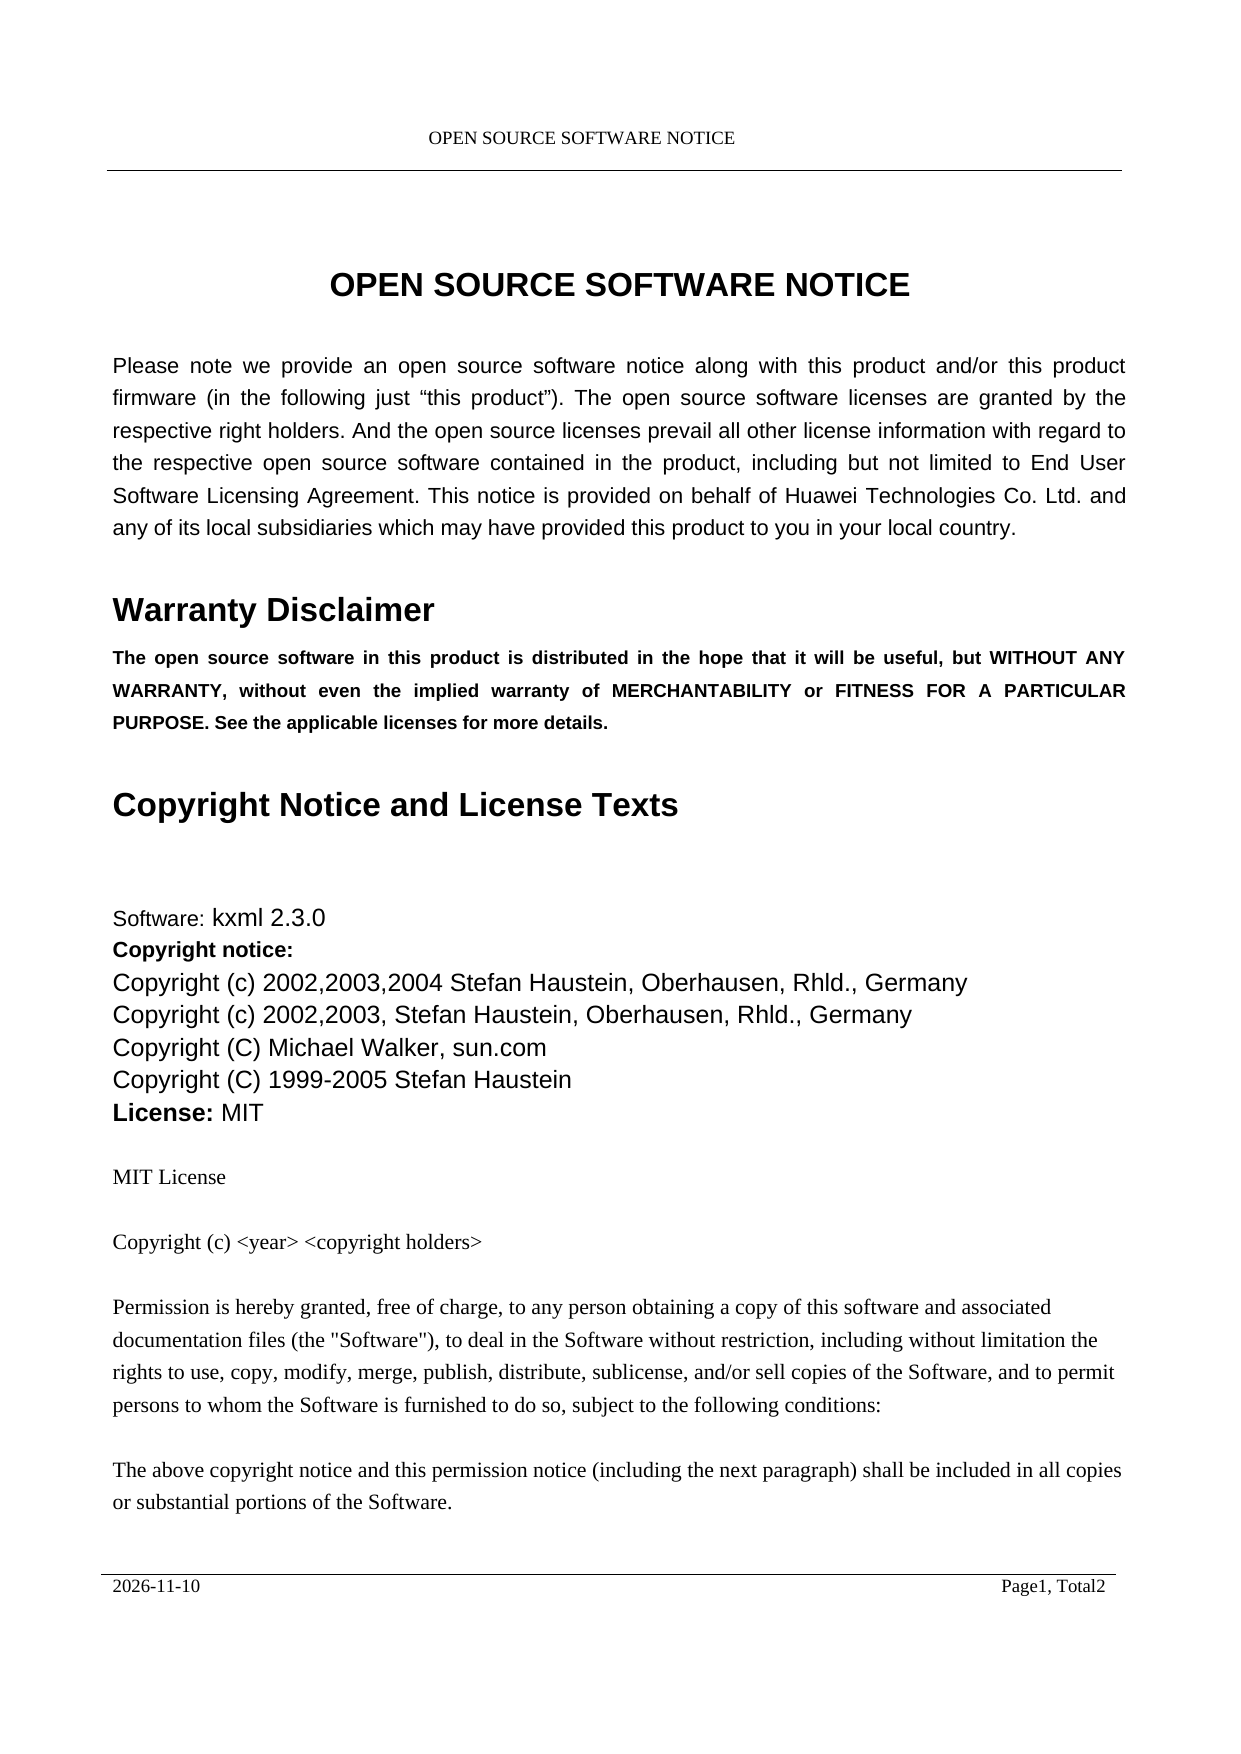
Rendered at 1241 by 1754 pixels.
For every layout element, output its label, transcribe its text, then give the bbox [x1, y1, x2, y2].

text OPEN SOURCE SOFTWARE NOTICE [112, 251, 1128, 316]
text Copyright (c) 2002,2003, Stefan Haustein, Oberhausen, Rhld., Germany [112, 998, 1128, 1031]
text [112, 1096, 1128, 1518]
text Please note we provide an open source software notice along with this product and/or this product firmware (in the following just “this product”). The open source software licenses are granted by the respective right holders. And the open source licenses prevail all other license information with regard to the respective open source software contained in the product, including but not limited to End User Software Licensing Agreement. This notice is provided on behalf of Huawei Technologies Co. Ltd. and any of its local subsidiaries which may have provided this product to you in your local country. [112, 349, 1128, 544]
text Copyright (c) 2002,2003,2004 Stefan Haustein, Oberhausen, Rhld., Germany [112, 966, 1128, 998]
text Copyright Notice and License Texts [112, 771, 1128, 836]
text Copyright (C) Michael Walker, sun.com [112, 1031, 1128, 1063]
text The open source software in this product is distributed in the hope that it will be useful, but WITHOUT ANY WARRANTY, without even the implied warranty of MERCHANTABILITY or FITNESS FOR A PARTICULAR PURPOSE. See the applicable licenses for more details. [112, 641, 1128, 739]
text Software: kxml 2.3.0 [112, 901, 1128, 933]
text Copyright (C) 1999-2005 Stefan Haustein [112, 1063, 1128, 1096]
text Copyright notice: [112, 933, 1128, 966]
text Warranty Disclaimer [112, 576, 1128, 641]
